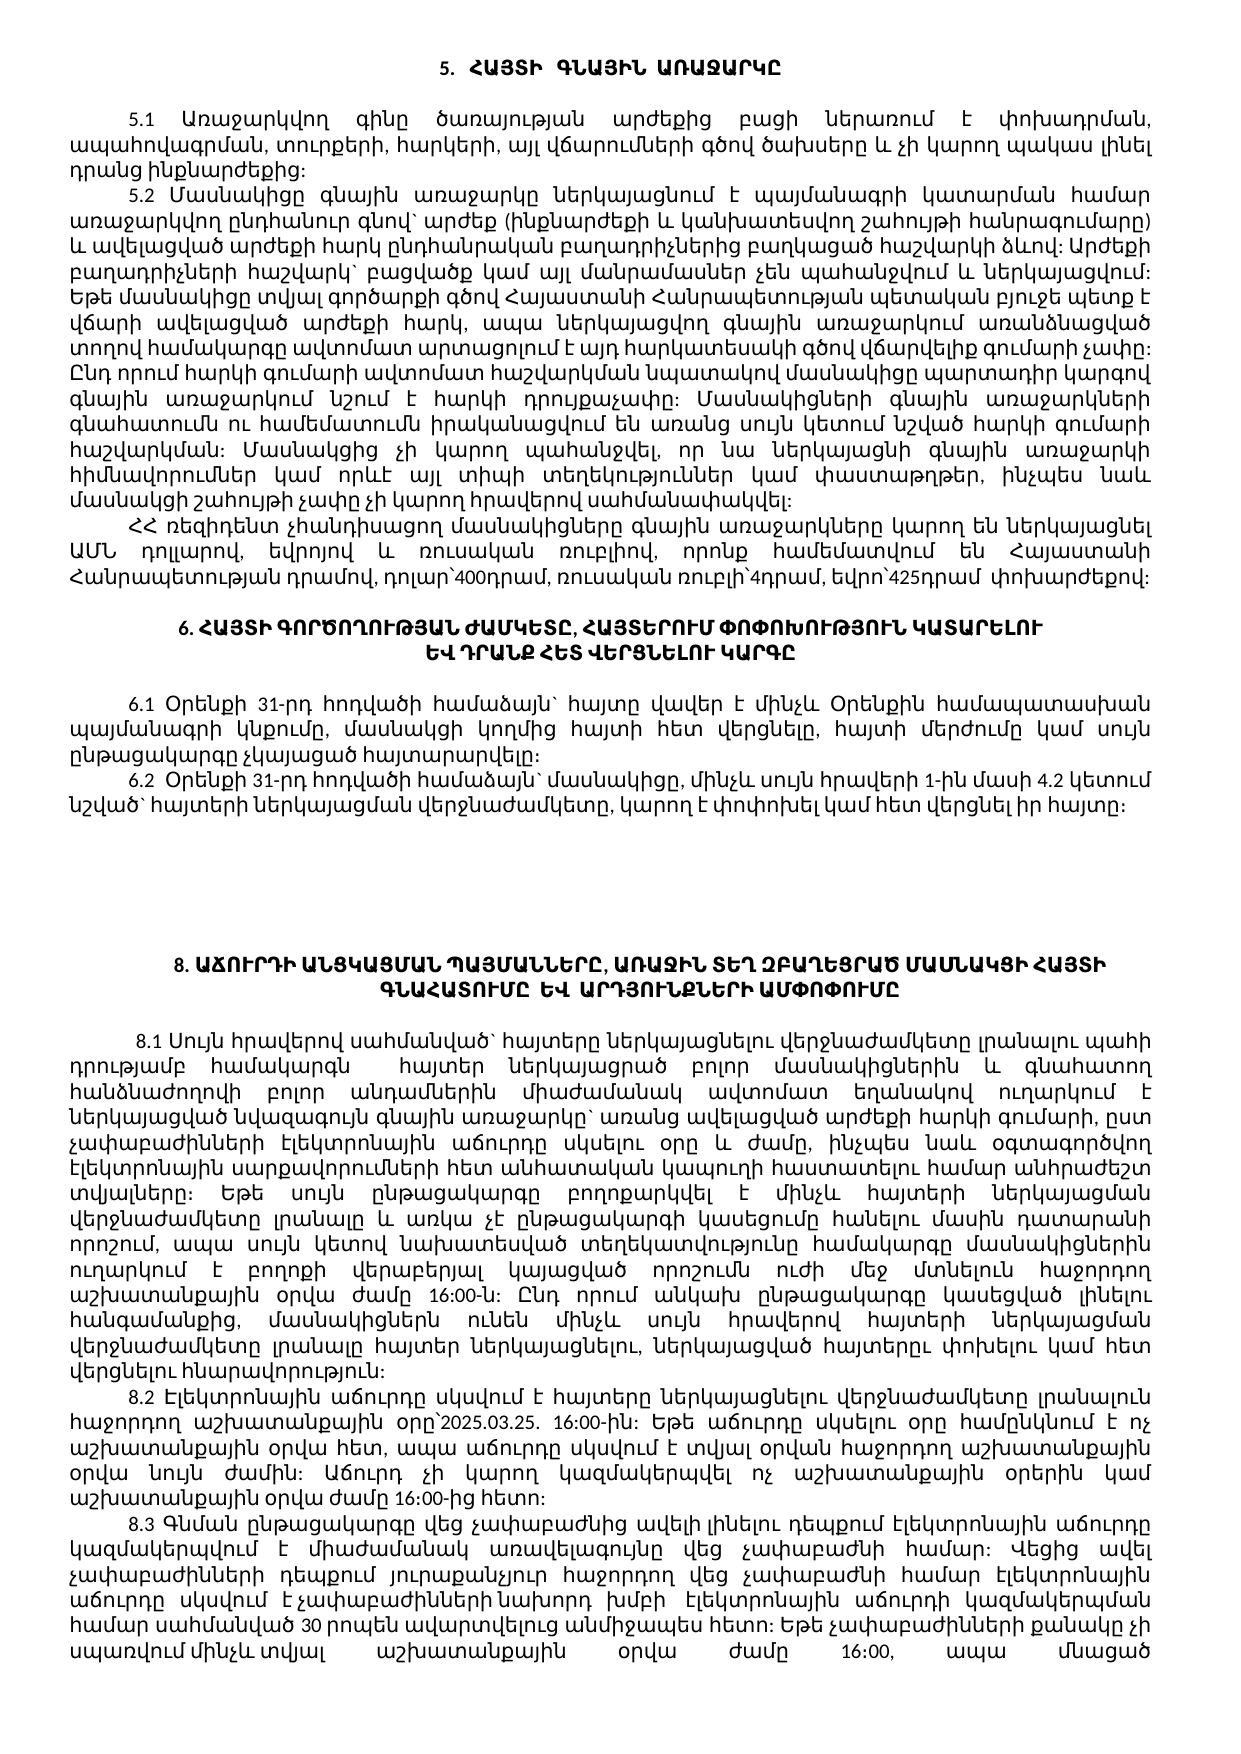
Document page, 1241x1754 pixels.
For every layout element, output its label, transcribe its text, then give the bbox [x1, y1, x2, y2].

text 6.1 Օրենքի 31-րդ հոդվածի համաձայն` հայտը վավեր է մինչև Օրենքին համապատասխան պայմանագրի կնքումը, մասնակցի կողմից հայտի հետ վերցնելը, հայտի մերժումը կամ սույն ընթացակարգը չկայացած հայտարարվելը։ [69, 691, 1152, 767]
text 5.2 Մասնակիցը գնային առաջարկը ներկայացնում է պայմանագրի կատարման համար առաջարկվող ընդհանուր գնով` արժեք (ինքնարժեքի և կանխատեսվող շահույթի հանրագումարը) և ավելացված արժեքի հարկ ընդհանրական բաղադրիչներից բաղկացած հաշվարկի ձևով: Արժեքի բաղադրիչների հաշվարկ` բացվածք կամ այլ մանրամասներ չեն պահանջվում և ներկայացվում: Եթե մասնակիցը տվյալ գործարքի գծով Հայաստանի Հանրապետության պետական բյուջե պետք է վճարի ավելացված արժեքի հարկ, ապա ներկայացվող գնային առաջարկում առանձնացված տողով համակարգը ավտոմատ արտացոլում է այդ հարկատեսակի գծով վճարվելիք գումարի չափը: Ընդ որում հարկի գումարի ավտոմատ հաշվարկման նպատակով մասնակիցը պարտադիր կարգով գնային առաջարկում նշում է հարկի դրույքաչափը: Մասնակիցների գնային առաջարկների գնահատումն ու համեմատումն իրականացվում են առանց սույն կետում նշված հարկի գումարի հաշվարկման: Մասնակցից չի կարող պահանջվել, որ նա ներկայացնի գնային առաջարկի հիմնավորումներ կամ որևէ այլ տիպի տեղեկություններ կամ փաստաթղթեր, ինչպես նաև մասնակցի շահույթի չափը չի կարող հրավերով սահմանափակվել: [69, 183, 1152, 513]
text 6. ՀԱՅՏԻ ԳՈՐԾՈՂՈՒԹՅԱՆ ԺԱՄԿԵՏԸ, ՀԱՅՏԵՐՈՒՄ ՓՈՓՈԽՈՒԹՅՈՒՆ ԿԱՏԱՐԵԼՈՒ [69, 615, 1152, 640]
text 5. ՀԱՅՏԻ ԳՆԱՅԻՆ ԱՌԱՋԱՐԿԸ [69, 56, 1152, 81]
text 6.2 Օրենքի 31-րդ հոդվածի համաձայն` մասնակիցը, մինչև սույն հրավերի 1-ին մասի 4.2 կետում նշված` հայտերի ներկայացման վերջնաժամկետը, կարող է փոփոխել կամ հետ վերցնել իր հայտը։ [69, 767, 1152, 818]
text ԵՎ ԴՐԱՆՔ ՀԵՏ ՎԵՐՑՆԵԼՈՒ ԿԱՐԳԸ [69, 640, 1152, 666]
text ԳՆԱՀԱՏՈՒՄԸ ԵՎ ԱՐԴՅՈՒՆՔՆԵՐԻ ԱՄՓՈՓՈՒՄԸ [69, 977, 1152, 1003]
text ՀՀ ռեզիդենտ չհանդիսացող մասնակիցները գնային առաջարկները կարող են ներկայացնել ԱՄՆ դոլլարով, եվրոյով և ռուսական ռուբլիով, որոնք համեմատվում են Հայաստանի Հանրապետության դրամով, դոլար՝400դրամ, ռուսական ռուբլի՝4դրամ, եվրո՝425դրամ փոխարժեքով: [69, 513, 1152, 589]
text 8.2 Էլեկտրոնային աճուրդը սկսվում է հայտերը ներկայացնելու վերջնաժամկետը լրանալուն հաջորդող աշխատանքային օրը՝2025.03.25. 16:00 -ին: Եթե աճուրդը սկսելու օրը համընկնում է ոչ աշխատանքային օրվա հետ, ապա աճուրդը սկսվում է տվյալ օրվան հաջորդող աշխատանքային օրվա նույն ժամին: Աճուրդ չի կարող կազմակերպվել ոչ աշխատանքային օրերին կամ աշխատանքային օրվա ժամը 16։00-ից հետո: [69, 1384, 1152, 1511]
text 5.1 Առաջարկվող գինը ծառայության արժեքից բացի ներառում է փոխադրման, ապահովագրման, տուրքերի, հարկերի, այլ վճարումների գծով ծախսերը և չի կարող պակաս լինել դրանց ինքնարժեքից: [69, 106, 1152, 183]
text 8.1 Սույն հրավերով սահմանված` հայտերը ներկայացնելու վերջնաժամկետը լրանալու պահի դրությամբ համակարգն հայտեր ներկայացրած բոլոր մասնակիցներին և գնահատող հանձնաժողովի բոլոր անդամներին միաժամանակ ավտոմատ եղանակով ուղարկում է ներկայացված նվազագույն գնային առաջարկը` առանց ավելացված արժեքի հարկի գումարի, ըստ չափաբաժինների էլեկտրոնային աճուրդը սկսելու օրը և ժամը, ինչպես նաև օգտագործվող էլեկտրոնային սարքավորումների հետ անհատական կապուղի հաստատելու համար անհրաժեշտ տվյալները։ Եթե սույն ընթացակարգը բողոքարկվել է մինչև հայտերի ներկայացման վերջնաժամկետը լրանալը և առկա չէ ընթացակարգի կասեցումը հանելու մասին դատարանի որոշում, ապա սույն կետով նախատեսված տեղեկատվությունը համակարգը մասնակիցներին ուղարկում է բողոքի վերաբերյալ կայացված որոշումն ուժի մեջ մտնելուն հաջորդող աշխատանքային օրվա ժամը 16:00-ն: Ընդ որում անկախ ընթացակարգը կասեցված լինելու հանգամանքից, մասնակիցներն ունեն մինչև սույն հրավերով հայտերի ներկայացման վերջնաժամկետը լրանալը հայտեր ներկայացնելու, ներկայացված հայտերըւ փոխելու կամ հետ վերցնելու հնարավորություն: [69, 1028, 1152, 1384]
text 8. ԱՃՈՒՐԴԻ ԱՆՑԿԱՑՄԱՆ ՊԱՅՄԱՆՆԵՐԸ, ԱՌԱՋԻՆ ՏԵՂ ԶԲԱՂԵՑՐԱԾ ՄԱՍՆԱԿՑԻ ՀԱՅՏԻ [69, 952, 1152, 977]
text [69, 1511, 1152, 1663]
